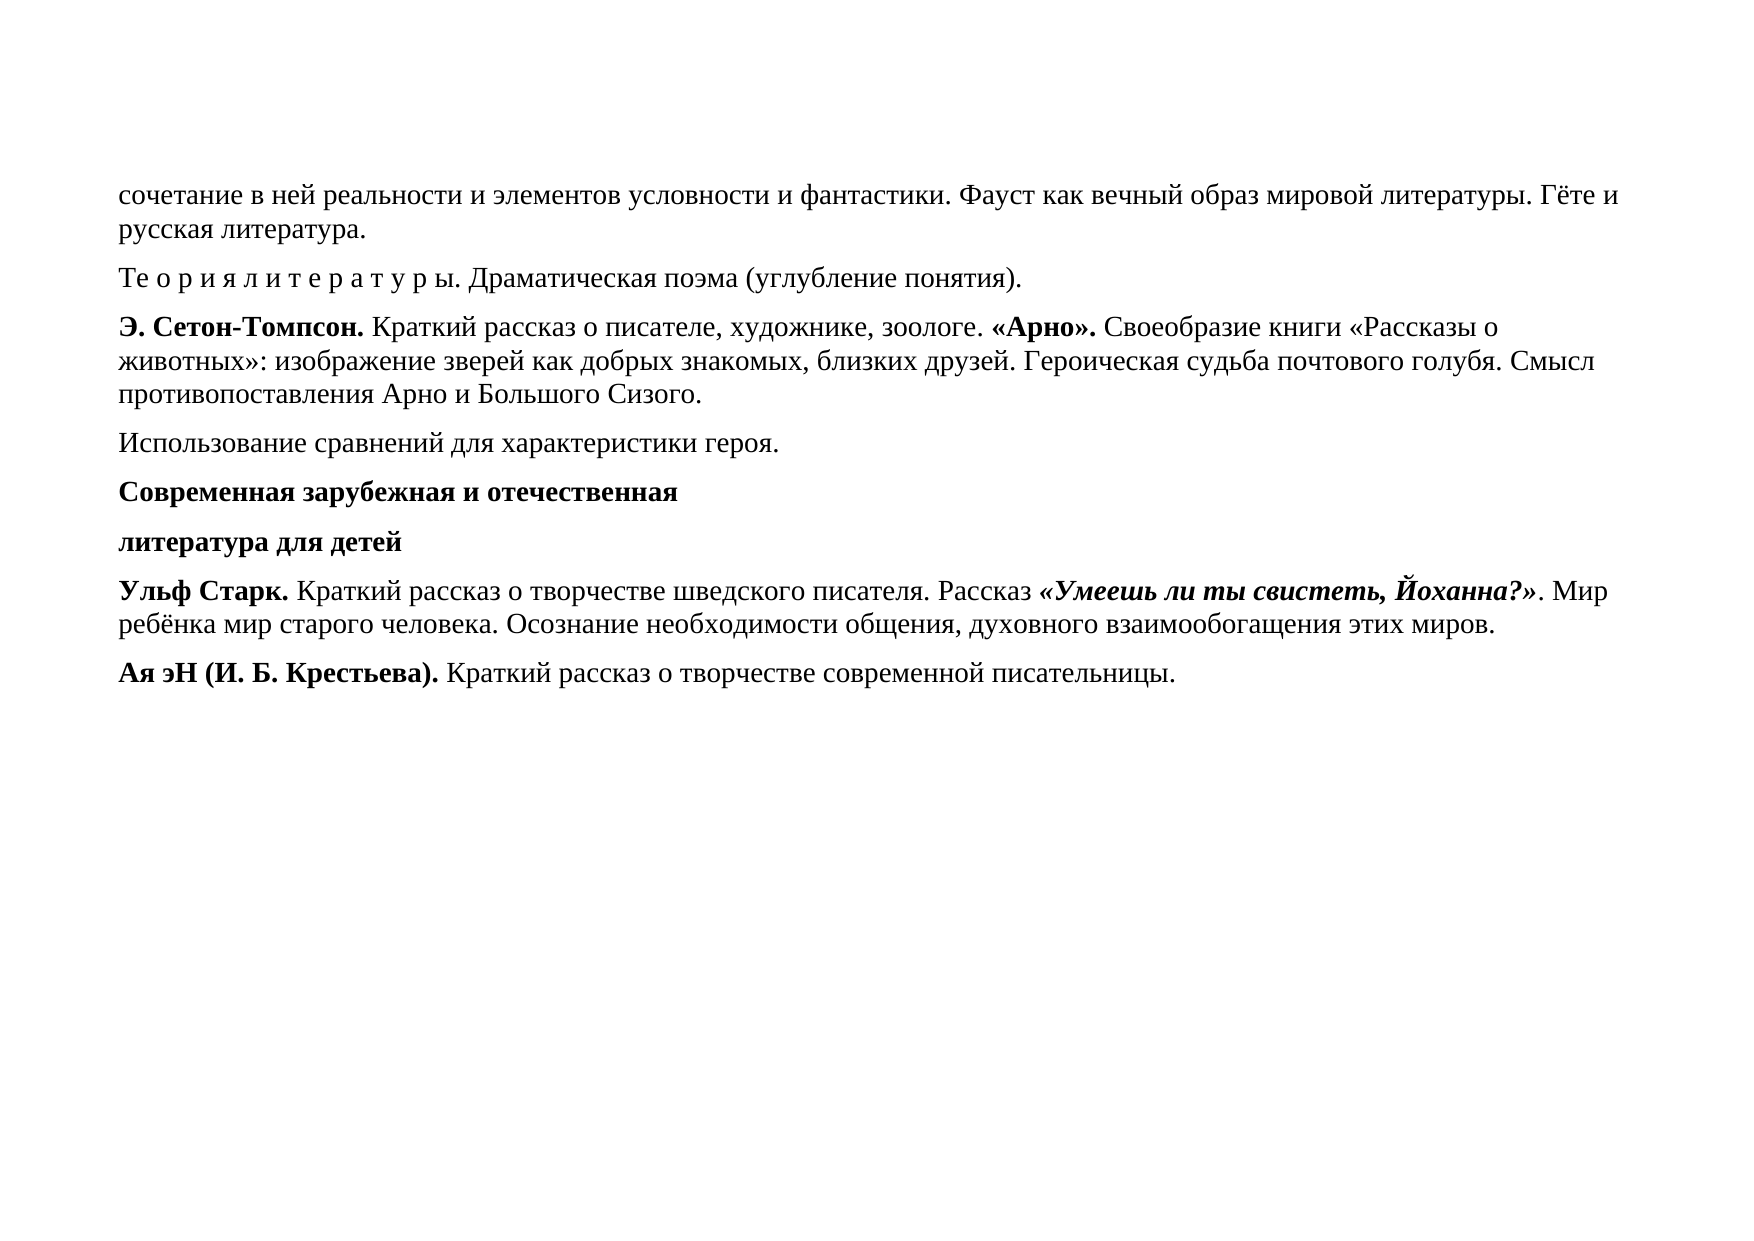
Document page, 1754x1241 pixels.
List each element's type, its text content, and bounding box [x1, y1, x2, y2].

text Современная зарубежная и отечественная [118, 474, 1636, 508]
text Ая эН (И. Б. Крестьева). Краткий рассказ о творчестве современной писательницы. [118, 656, 1636, 689]
text Те о р и я л и т е р а т у р ы. Драматическая поэма (углубление понятия). [118, 260, 1636, 293]
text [118, 177, 1636, 244]
text Использование сравнений для характеристики героя. [118, 425, 1636, 459]
text Э. Сетон-Томпсон. Краткий рассказ о писателе, художнике, зоологе. «Арно». Своеобразие книги «Рассказы о животных»: изображение зверей как добрых знакомых, близких друзей. Героическая судьба почтового голубя. Смысл противопоставления Арно и Большого Сизого. [118, 309, 1636, 410]
text литература для детей [118, 524, 1636, 557]
text Ульф Старк. Краткий рассказ о творчестве шведского писателя. Рассказ «Умеешь ли ты свистеть, Йоханна?». Мир ребёнка мир старого человека. Осознание необходимости общения, духовного взаимообогащения этих миров. [118, 573, 1636, 640]
